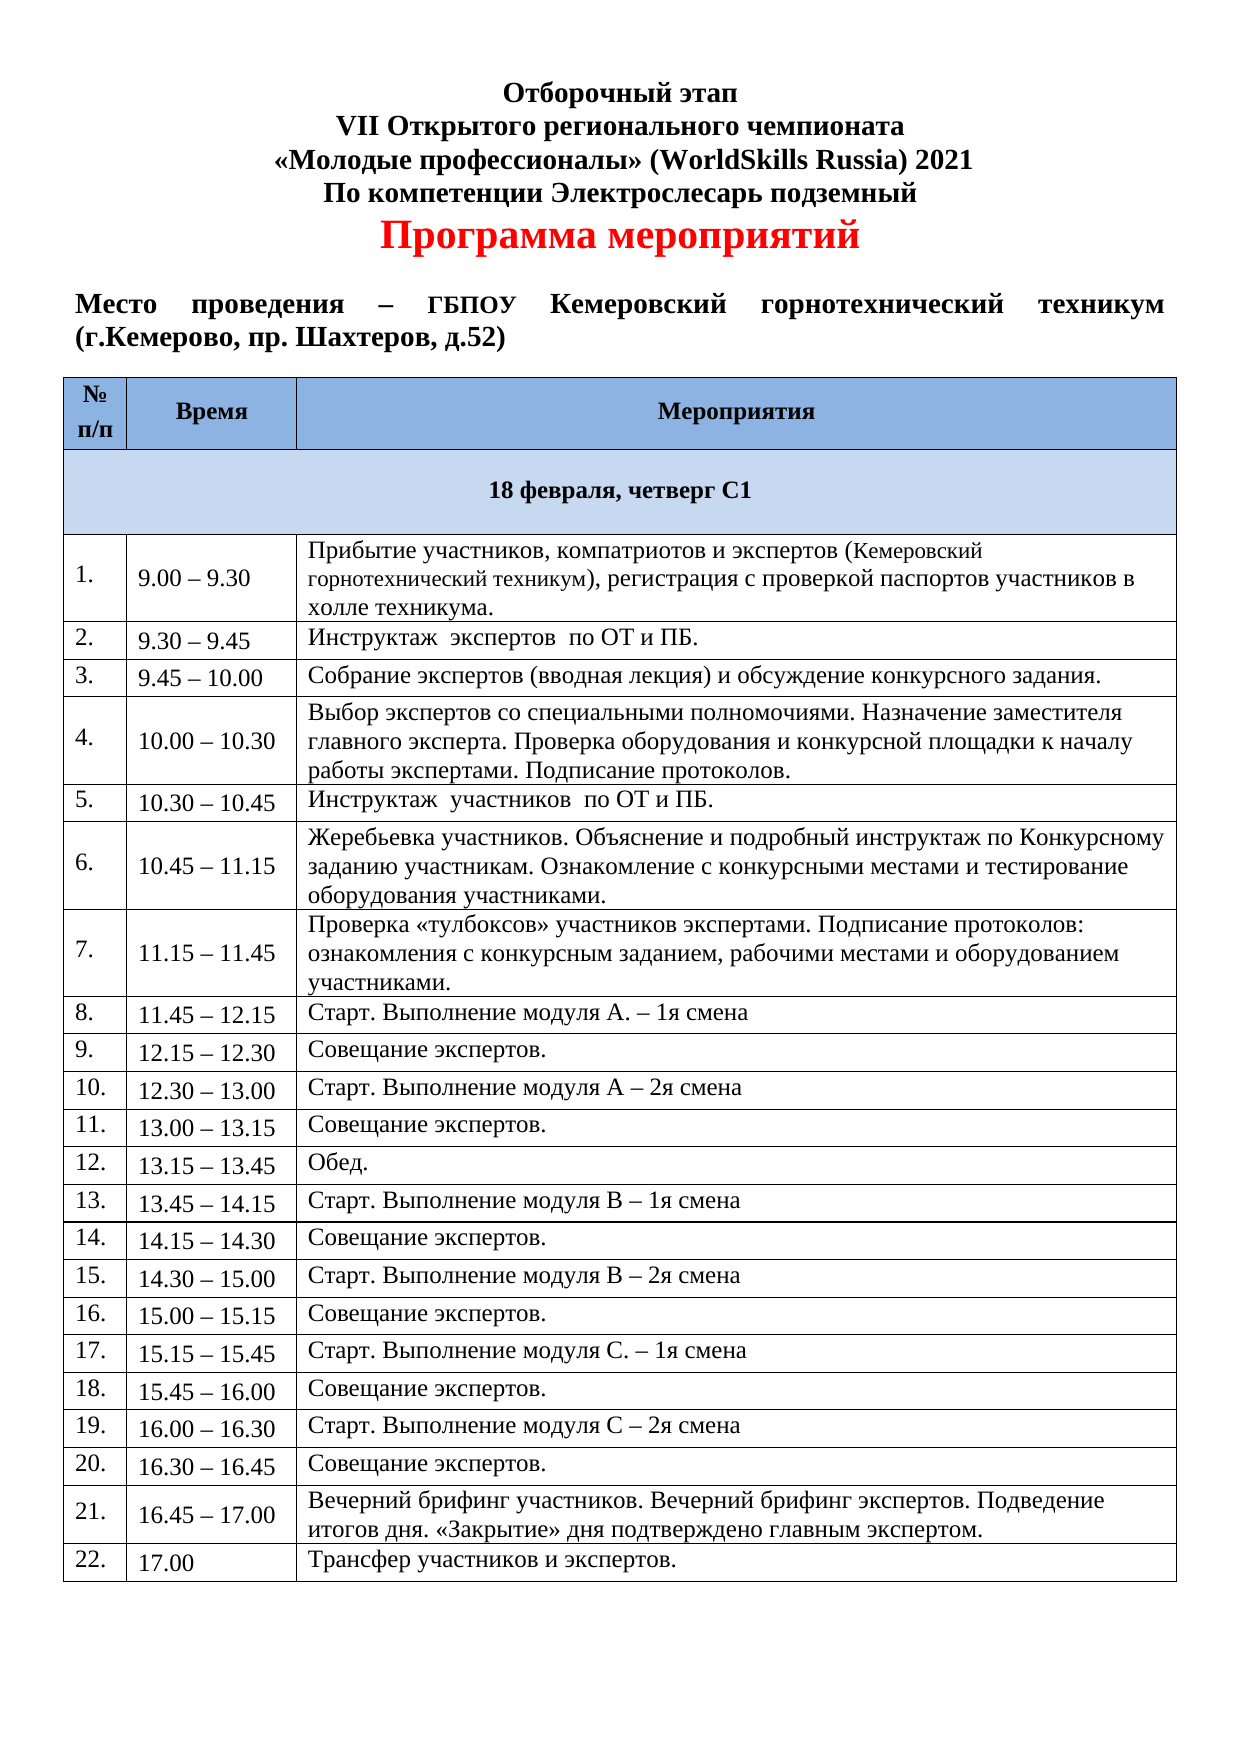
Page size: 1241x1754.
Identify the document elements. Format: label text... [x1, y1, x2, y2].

table_cell Прибытие участников, компатриотов и экспертов (Кемеровский горнотехнический техникум), регистрация с проверкой паспортов участников в холле техникума. [297, 535, 1176, 621]
table_cell [64, 1335, 126, 1372]
table_cell 10.45 – 11.15 [127, 822, 296, 908]
table_cell Жеребьевка участников. Объяснение и подробный инструктаж по Конкурсному заданию участникам. Ознакомление с конкурсными местами и тестирование оборудования участниками. [297, 822, 1176, 908]
text VII Открытого регионального чемпионата [75, 108, 1165, 142]
table_cell [64, 660, 126, 696]
table_cell 12.30 – 13.00 [127, 1072, 296, 1108]
table_cell 16.45 – 17.00 [127, 1486, 296, 1543]
table_cell [64, 997, 126, 1033]
table_cell 9.30 – 9.45 [127, 622, 296, 659]
table_cell Совещание экспертов. [297, 1223, 1176, 1259]
text По компетенции Электрослесарь подземный [75, 176, 1165, 209]
table_cell [64, 697, 126, 783]
table_cell [64, 622, 126, 659]
table_header Время [127, 378, 296, 449]
table_cell [64, 822, 126, 908]
table_cell Инструктаж экспертов по ОТ и ПБ. [297, 622, 1176, 659]
table_cell Совещание экспертов. [297, 1110, 1176, 1146]
table_cell [64, 1298, 126, 1334]
table_cell Совещание экспертов. [297, 1034, 1176, 1071]
text Отборочный этап [75, 75, 1165, 108]
table_cell Старт. Выполнение модуля С – 2я смена [297, 1410, 1176, 1447]
table_cell Инструктаж участников по ОТ и ПБ. [297, 785, 1176, 821]
table_cell 10.30 – 10.45 [127, 785, 296, 821]
table_cell 9.00 – 9.30 [127, 535, 296, 621]
table_cell 16.30 – 16.45 [127, 1448, 296, 1484]
table_cell [64, 1486, 126, 1543]
table_cell 10.00 – 10.30 [127, 697, 296, 783]
table_cell Старт. Выполнение модуля В – 1я смена [297, 1185, 1176, 1221]
table_cell Вечерний брифинг участников. Вечерний брифинг экспертов. Подведение итогов дня. «Закрытие» дня подтверждено главным экспертом. [297, 1486, 1176, 1543]
table_cell 12.15 – 12.30 [127, 1034, 296, 1071]
table_cell 14.15 – 14.30 [127, 1223, 296, 1259]
table_cell Собрание экспертов (вводная лекция) и обсуждение конкурсного задания. [297, 660, 1176, 696]
text «Молодые профессионалы» (WorldSkills Russia) 2021 [75, 142, 1165, 176]
table_cell Трансфер участников и экспертов. [297, 1544, 1176, 1581]
table_header Мероприятия [297, 378, 1176, 449]
table_cell [64, 1544, 126, 1581]
table_cell [64, 1260, 126, 1297]
table_header № п/п [64, 378, 126, 449]
table_cell Совещание экспертов. [297, 1448, 1176, 1484]
table_cell [64, 1185, 126, 1221]
table_cell [64, 785, 126, 821]
table_cell 11.45 – 12.15 [127, 997, 296, 1033]
table_cell 15.45 – 16.00 [127, 1373, 296, 1409]
table_cell Совещание экспертов. [297, 1373, 1176, 1409]
table_cell [64, 1223, 126, 1259]
table_cell Старт. Выполнение модуля А – 2я смена [297, 1072, 1176, 1108]
table_cell [64, 1034, 126, 1071]
table_cell [64, 1110, 126, 1146]
table_cell 13.15 – 13.45 [127, 1147, 296, 1184]
table_cell Старт. Выполнение модуля А. – 1я смена [297, 997, 1176, 1033]
table_cell [64, 1147, 126, 1184]
table_cell 18 февраля, четверг С1 [64, 450, 1176, 534]
table_cell 15.00 – 15.15 [127, 1298, 296, 1334]
table_cell 16.00 – 16.30 [127, 1410, 296, 1447]
table_cell Проверка «тулбоксов» участников экспертами. Подписание протоколов: ознакомления с конкурсным заданием, рабочими местами и оборудованием участниками. [297, 910, 1176, 996]
table_cell Выбор экспертов со специальными полномочиями. Назначение заместителя главного эксперта. Проверка оборудования и конкурсной площадки к началу работы экспертами. Подписание протоколов. [297, 697, 1176, 783]
table_cell [64, 535, 126, 621]
table_cell Обед. [297, 1147, 1176, 1184]
table_cell 17.00 [127, 1544, 296, 1581]
text Программа мероприятий [75, 209, 1165, 257]
table_cell [64, 1072, 126, 1108]
table_cell 11.15 – 11.45 [127, 910, 296, 996]
table_cell Старт. Выполнение модуля В – 2я смена [297, 1260, 1176, 1297]
text Место проведения – ГБПОУ Кемеровский горнотехнический техникум (г.Кемерово, пр. Шахтеров, д.52) [75, 286, 1165, 353]
table_cell 9.45 – 10.00 [127, 660, 296, 696]
table_cell Старт. Выполнение модуля С. – 1я смена [297, 1335, 1176, 1372]
table_cell 15.15 – 15.45 [127, 1335, 296, 1372]
table_cell 13.45 – 14.15 [127, 1185, 296, 1221]
table_cell [64, 1410, 126, 1447]
table_cell [64, 1448, 126, 1484]
table_cell 13.00 – 13.15 [127, 1110, 296, 1146]
table_cell [64, 1373, 126, 1409]
table_cell [64, 910, 126, 996]
table_cell Совещание экспертов. [297, 1298, 1176, 1334]
table_cell 14.30 – 15.00 [127, 1260, 296, 1297]
